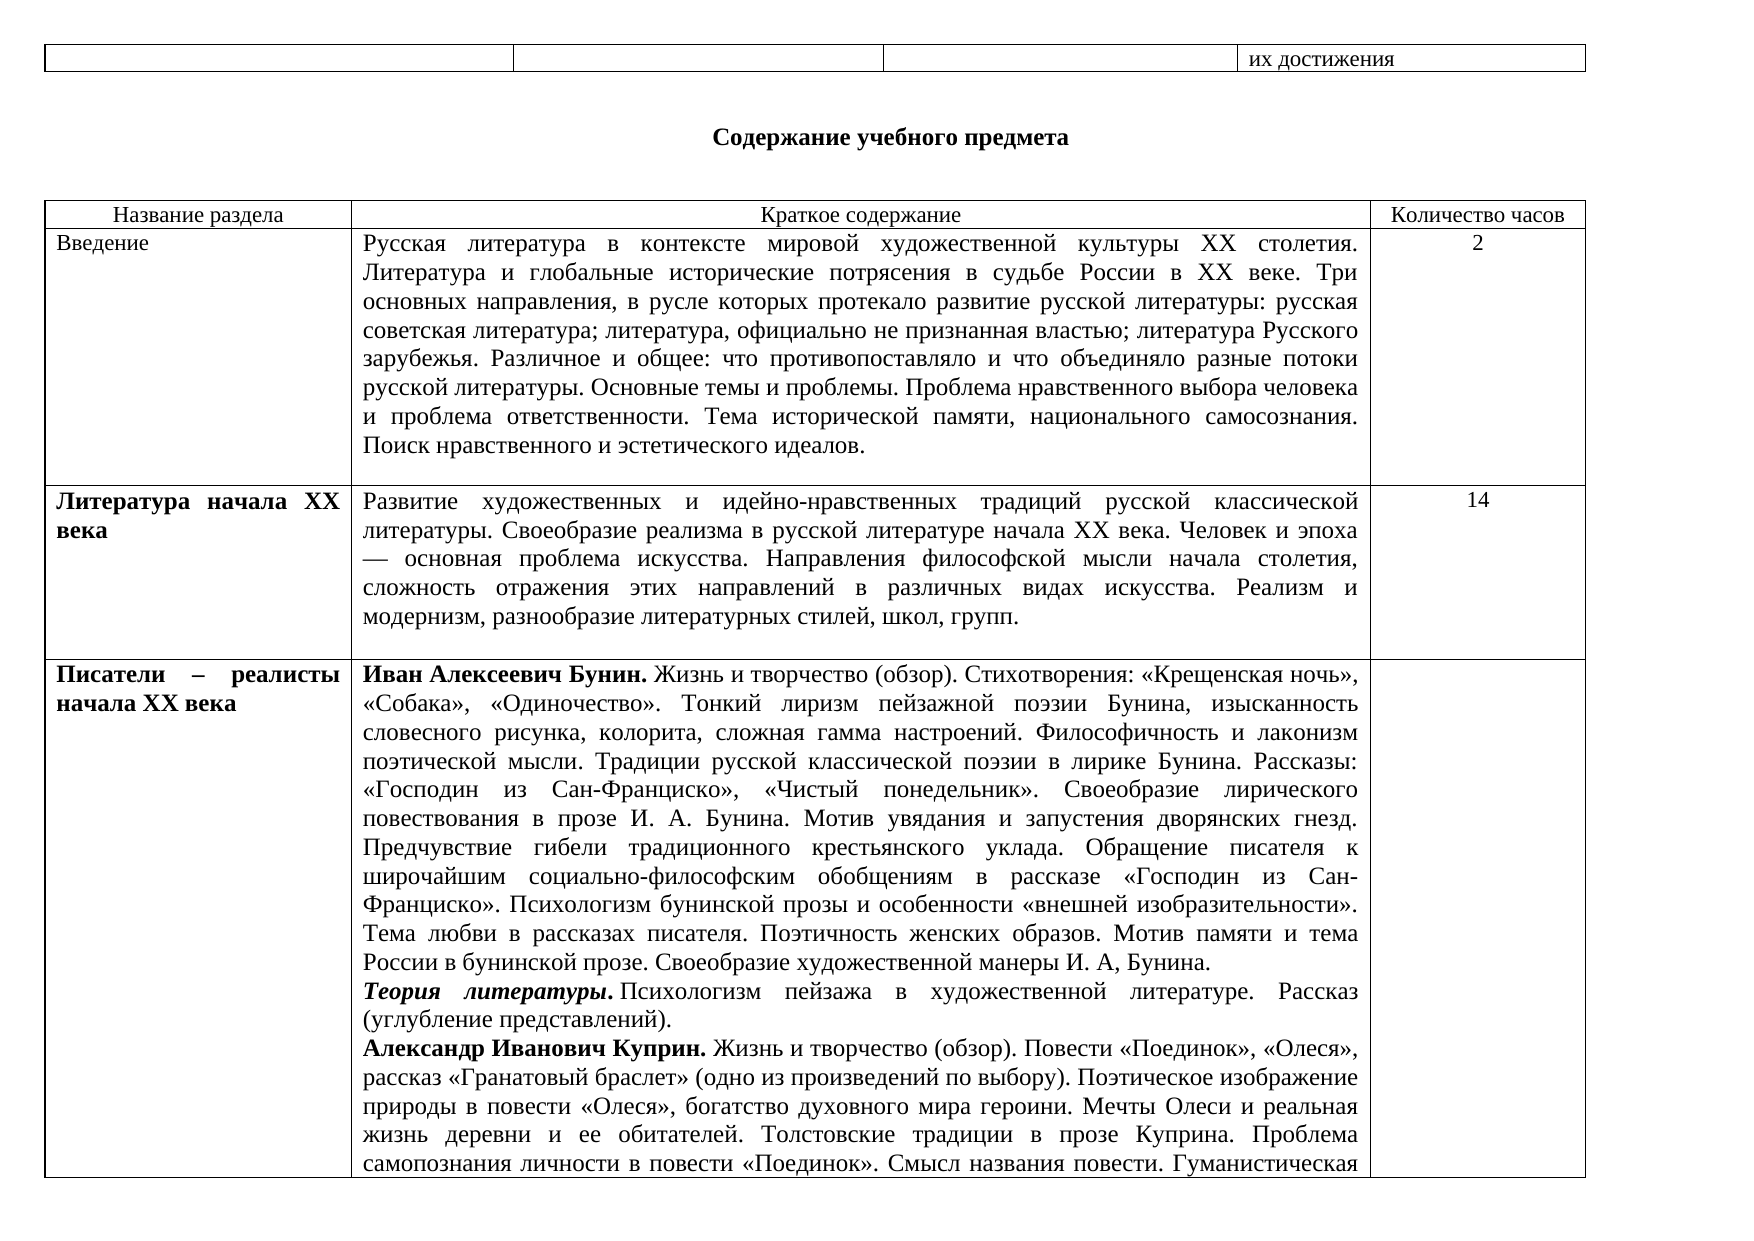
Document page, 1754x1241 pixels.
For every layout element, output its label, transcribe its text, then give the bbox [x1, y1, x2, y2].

table_header Количество часов [1371, 201, 1585, 227]
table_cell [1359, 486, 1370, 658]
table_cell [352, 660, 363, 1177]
table_cell Русская литература в контексте мировой художественной культуры XX столетия. Литература и глобальные исторические потрясения в судьбе России в XX веке. Три основных направления, в русле которых протекало развитие русской литературы: русская советская литература; литература, официально не признанная властью; литература Русского зарубежья. Различное и общее: что противопоставляло и что объединяло разные потоки русской литературы. Основные темы и проблемы. Проблема нравственного выбора человека и проблема ответственности. Тема исторической памяти, национального самосознания. Поиск нравственного и эстетического идеалов. [352, 229, 1370, 485]
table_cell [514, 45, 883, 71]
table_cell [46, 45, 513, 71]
table_header Краткое содержание [352, 201, 1370, 227]
table_header Название раздела [46, 201, 351, 227]
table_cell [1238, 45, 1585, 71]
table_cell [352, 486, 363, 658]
table_cell Литература начала XX века [46, 486, 351, 658]
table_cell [46, 660, 351, 1177]
table_cell 14 [1371, 486, 1585, 658]
text Содержание учебного предмета [56, 122, 1725, 151]
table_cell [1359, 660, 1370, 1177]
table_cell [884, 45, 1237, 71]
table_cell Введение [46, 229, 351, 485]
table_cell [1371, 660, 1585, 1177]
table_cell 2 [1371, 229, 1585, 485]
